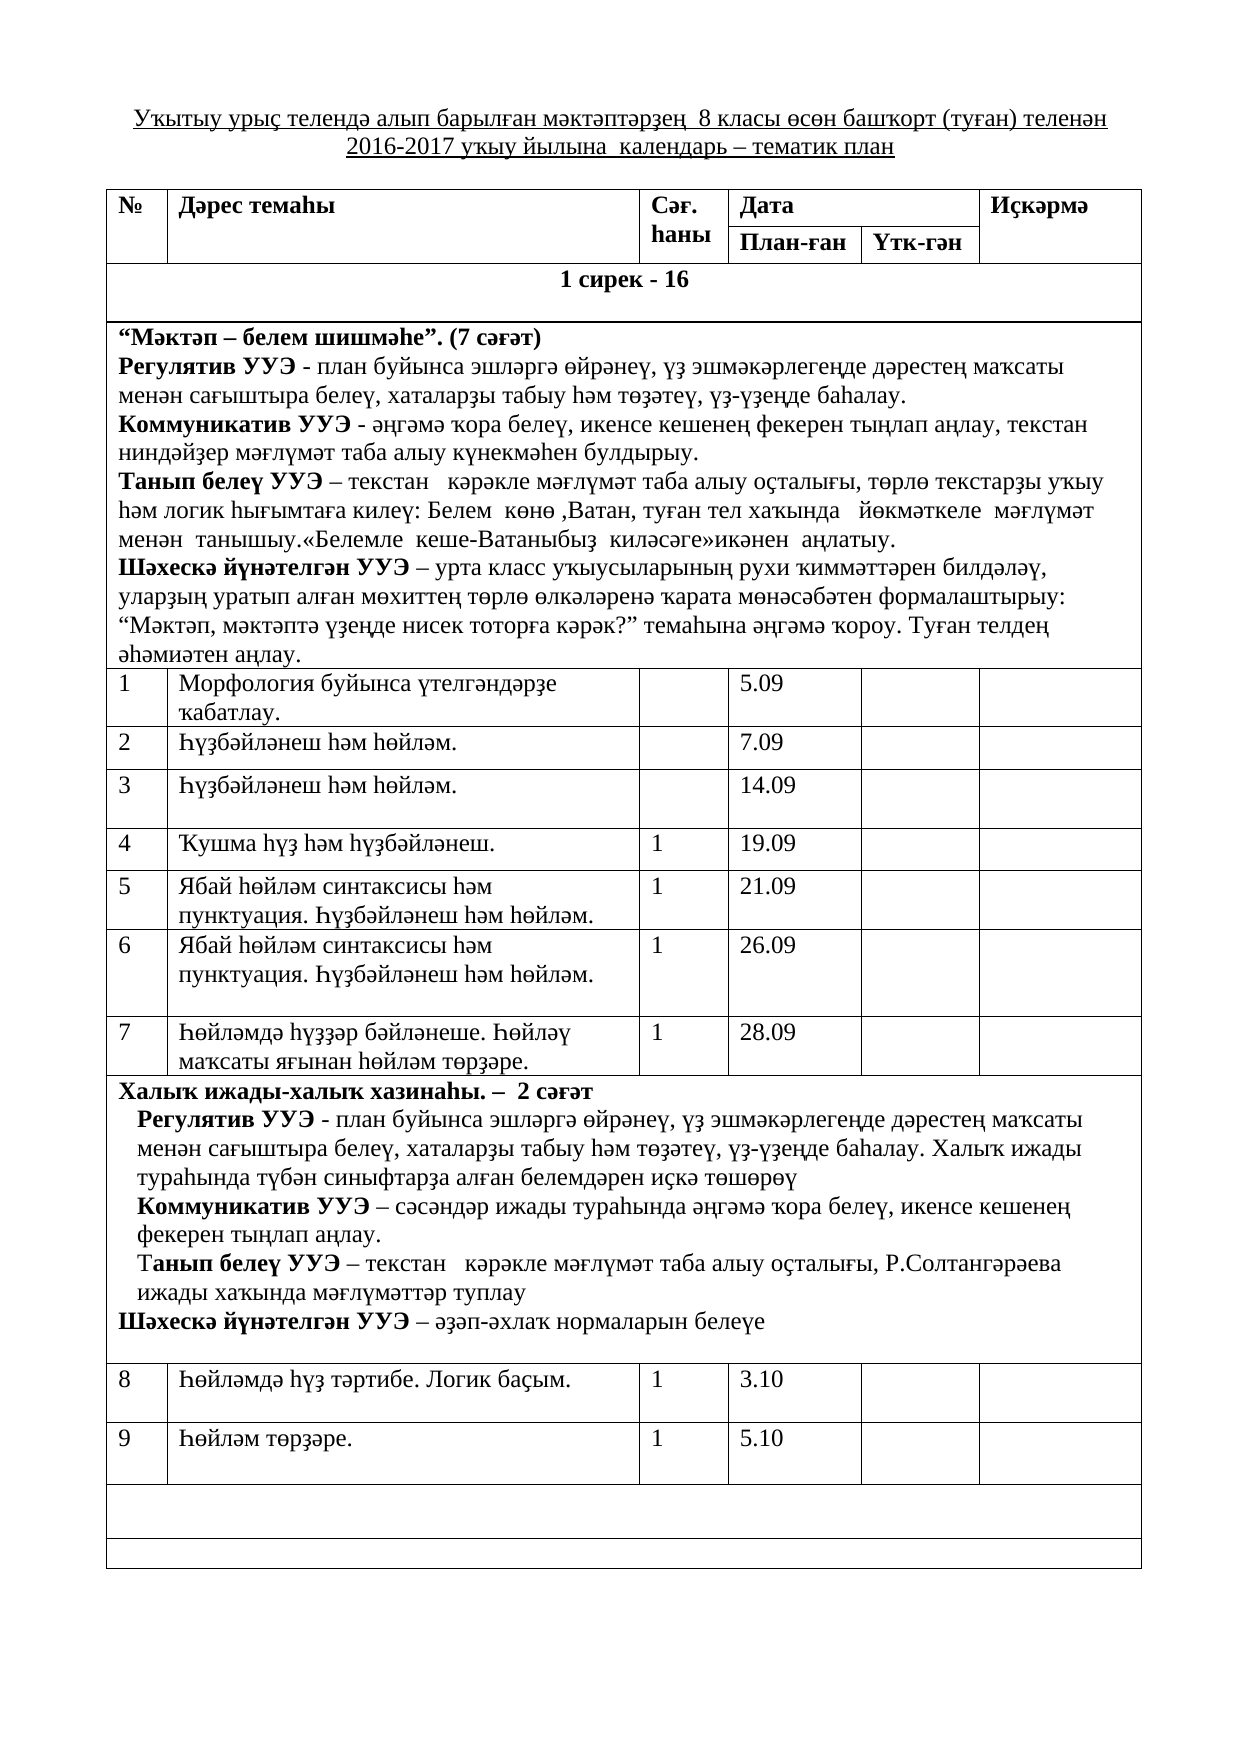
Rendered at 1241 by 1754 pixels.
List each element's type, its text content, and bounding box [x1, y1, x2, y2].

table_cell 28.09 [729, 1017, 861, 1075]
table_header Иҫкәрмә [980, 190, 1141, 263]
table_cell [640, 727, 728, 769]
table_cell “Мәктәп – белем шишмәһе”. (7 сәғәт) Регулятив УУЭ - план буйынса эшләргә өйрәнеү, үҙ эшмәкәрлегеңде дәрестең маҡсаты менән сағыштыра белеү, хаталарҙы табыу һәм төҙәтеү, үҙ-үҙеңде баһалау. Коммуникатив УУЭ - әңгәмә ҡора белеү, икенсе кешенең фекерен тыңлап аңлау, текстан ниндәйҙер мәғлүмәт таба алыу күнекмәһен булдырыу. Танып белеү УУЭ – текстан кәрәкле мәғлүмәт таба алыу оҫталығы, төрлө текстарҙы уҡыу һәм логик һығымтаға килеү: Белем көнө ,Ватан, туған тел хаҡында йөкмәткеле мәғлүмәт менән танышыу.«Белемле кеше-Ватаныбыҙ киләсәге»икәнен аңлатыу. Шәхескә йүнәтелгән УУЭ – урта класс уҡыусыларының рухи ҡиммәттәрен билдәләү, уларҙың уратып алған мөхиттең төрлө өлкәләренә ҡарата мөнәсәбәтен формалаштырыу: “Мәктәп, мәктәптә үҙеңде нисек тоторға кәрәк?” темаһына әңгәмә ҡороу. Туған телдең әһәмиәтен аңлау. [107, 323, 1141, 667]
table_cell [980, 1364, 1141, 1422]
table_cell [980, 871, 1141, 929]
table_cell [862, 1017, 979, 1075]
table_cell 1 [640, 871, 728, 929]
table_cell 1 [640, 1017, 728, 1075]
table_cell Морфология буйынса үтелгәндәрҙе ҡабатлау. [168, 669, 639, 726]
table_header Сәғ. һаны [640, 190, 728, 263]
table_header Дәрес темаһы [168, 190, 639, 263]
table_cell 21.09 [729, 871, 861, 929]
table_cell [107, 1539, 1141, 1568]
table_cell [862, 1364, 979, 1422]
table_cell [862, 770, 979, 827]
table_cell [980, 829, 1141, 870]
table_cell [862, 669, 979, 726]
table_cell Һөйләм төрҙәре. [168, 1423, 639, 1483]
table_cell 1 [640, 1364, 728, 1422]
table_cell 7 [107, 1017, 167, 1075]
table_cell [107, 1485, 1141, 1538]
table_cell [980, 1017, 1141, 1075]
table_cell 1 [640, 829, 728, 870]
table_cell 26.09 [729, 930, 861, 1016]
table_cell 1 [640, 1423, 728, 1483]
table_cell [640, 669, 728, 726]
table_cell Һүҙбәйләнеш һәм һөйләм. [168, 727, 639, 769]
table_cell [980, 669, 1141, 726]
table_cell 3.10 [729, 1364, 861, 1422]
table_cell [862, 727, 979, 769]
table_cell 7.09 [729, 727, 861, 769]
table_cell [980, 727, 1141, 769]
table_cell 1 сирек - 16 [107, 264, 1141, 321]
table_cell [862, 930, 979, 1016]
table_cell 1 [107, 669, 167, 726]
table_cell 8 [107, 1364, 167, 1422]
table_cell Халыҡ ижады-халыҡ хазинаһы. – 2 сәғәт Регулятив УУЭ - план буйынса эшләргә өйрәнеү, үҙ эшмәкәрлегеңде дәрестең маҡсаты менән сағыштыра белеү, хаталарҙы табыу һәм төҙәтеү, үҙ-үҙеңде баһалау. Халыҡ ижады тураһында түбән синыфтарҙа алған белемдәрен иҫкә төшөрөү Коммуникатив УУЭ – сәсәндәр ижады тураһында әңгәмә ҡора белеү, икенсе кешенең фекерен тыңлап аңлау. Танып белеү УУЭ – текстан кәрәкле мәғлүмәт таба алыу оҫталығы, Р.Солтангәрәева ижады хаҡында мәғлүмәттәр туплау Шәхескә йүнәтелгән УУЭ – әҙәп-әхлаҡ нормаларын белеүе [107, 1076, 1141, 1363]
table_cell [980, 930, 1141, 1016]
table_cell 9 [107, 1423, 167, 1483]
table_cell [980, 1423, 1141, 1483]
table_cell 1 [640, 930, 728, 1016]
table_cell Ҡушма һүҙ һәм һүҙбәйләнеш. [168, 829, 639, 870]
table_cell 19.09 [729, 829, 861, 870]
table_cell [862, 1423, 979, 1483]
table_cell [640, 770, 728, 827]
table_cell Ябай һөйләм синтаксисы һәм пунктуация. Һүҙбәйләнеш һәм һөйләм. [168, 871, 639, 929]
table_cell Ябай һөйләм синтаксисы һәм пунктуация. Һүҙбәйләнеш һәм һөйләм. [168, 930, 639, 1016]
table_cell 5 [107, 871, 167, 929]
table_cell 6 [107, 930, 167, 1016]
table_cell 14.09 [729, 770, 861, 827]
table_cell Һөйләмдә һүҙҙәр бәйләнеше. Һөйләү маҡсаты яғынан һөйләм төрҙәре. [168, 1017, 639, 1075]
table_header Дата [729, 190, 979, 226]
table_cell 2 [107, 727, 167, 769]
table_cell Һөйләмдә һүҙ тәртибе. Логик баҫым. [168, 1364, 639, 1422]
table_cell [862, 871, 979, 929]
table_cell [862, 829, 979, 870]
table_cell [980, 770, 1141, 827]
text Уҡытыу урыҫ телендә алып барылған мәктәптәрҙең 8 класы өсөн башҡорт (туған) теленән 2016-2017 уҡыу йылына календарь – тематик план [118, 103, 1122, 160]
table_cell Үтк-гән [862, 227, 979, 263]
table_header № [107, 190, 167, 263]
table_cell 3 [107, 770, 167, 827]
table_cell 4 [107, 829, 167, 870]
table_cell Һүҙбәйләнеш һәм һөйләм. [168, 770, 639, 827]
table_cell 5.10 [729, 1423, 861, 1483]
table_cell 5.09 [729, 669, 861, 726]
table_cell План-ған [729, 227, 861, 263]
